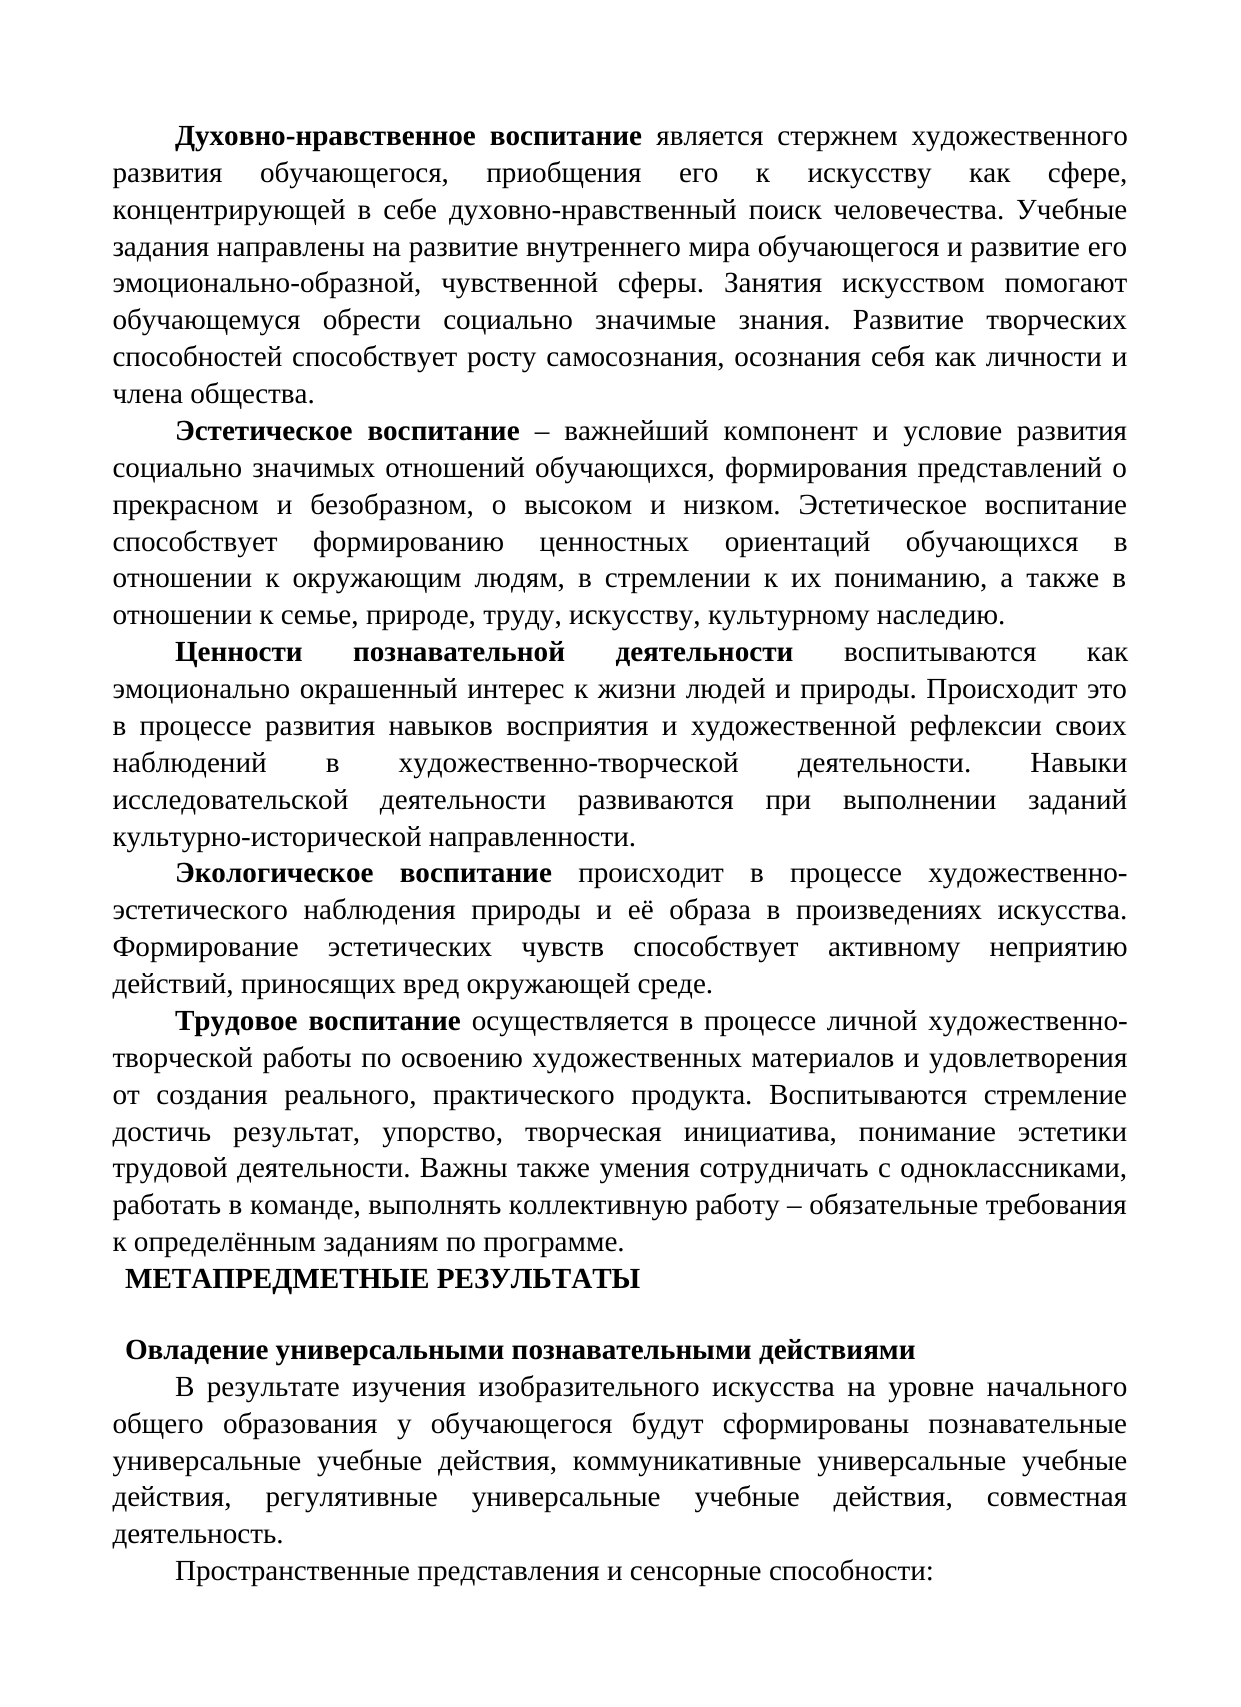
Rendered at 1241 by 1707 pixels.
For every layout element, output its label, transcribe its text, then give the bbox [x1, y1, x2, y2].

text Трудовое воспитание осуществляется в процессе личной художественно-творческой работы по освоению художественных материалов и удовлетворения от создания реального, практического продукта. Воспитываются стремление достичь результат, упорство, творческая инициатива, понимание эстетики трудовой деятельности. Важны также умения сотрудничать с одноклассниками, работать в команде, выполнять коллективную работу – обязательные требования к определённым заданиям по программе. [112, 1003, 1128, 1258]
text Овладение универсальными познавательными действиями [125, 1332, 1128, 1366]
text Ценности познавательной деятельности воспитываются как эмоционально окрашенный интерес к жизни людей и природы. Происходит это в процессе развития навыков восприятия и художественной рефлексии своих наблюдений в художественно-творческой деятельности. Навыки исследовательской деятельности развиваются при выполнении заданий культурно-исторической направленности. [112, 634, 1128, 852]
text В результате изучения изобразительного искусства на уровне начального общего образования у обучающегося будут сформированы познавательные универсальные учебные действия, коммуникативные универсальные учебные действия, регулятивные универсальные учебные действия, совместная деятельность. [112, 1369, 1128, 1550]
text Эстетическое воспитание – важнейший компонент и условие развития социально значимых отношений обучающихся, формирования представлений о прекрасном и безобразном, о высоком и низком. Эстетическое воспитание способствует формированию ценностных ориентаций обучающихся в отношении к окружающим людям, в стремлении к их пониманию, а также в отношении к семье, природе, труду, искусству, культурному наследию. [112, 413, 1128, 631]
text Духовно-нравственное воспитание является стержнем художественного развития обучающегося, приобщения его к искусству как сфере, концентрирующей в себе духовно-нравственный поиск человечества. Учебные задания направлены на развитие внутреннего мира обучающегося и развитие его эмоционально-образной, чувственной сферы. Занятия искусством помогают обучающемуся обрести социально значимые знания. Развитие творческих способностей способствует росту самосознания, осознания себя как личности и члена общества. [112, 118, 1128, 410]
text МЕТАПРЕДМЕТНЫЕ РЕЗУЛЬТАТЫ [125, 1261, 1128, 1295]
text Экологическое воспитание происходит в процессе художественно-эстетического наблюдения природы и её образа в произведениях искусства. Формирование эстетических чувств способствует активному неприятию действий, приносящих вред окружающей среде. [112, 856, 1128, 1000]
text Пространственные представления и сенсорные способности: [112, 1553, 1128, 1587]
